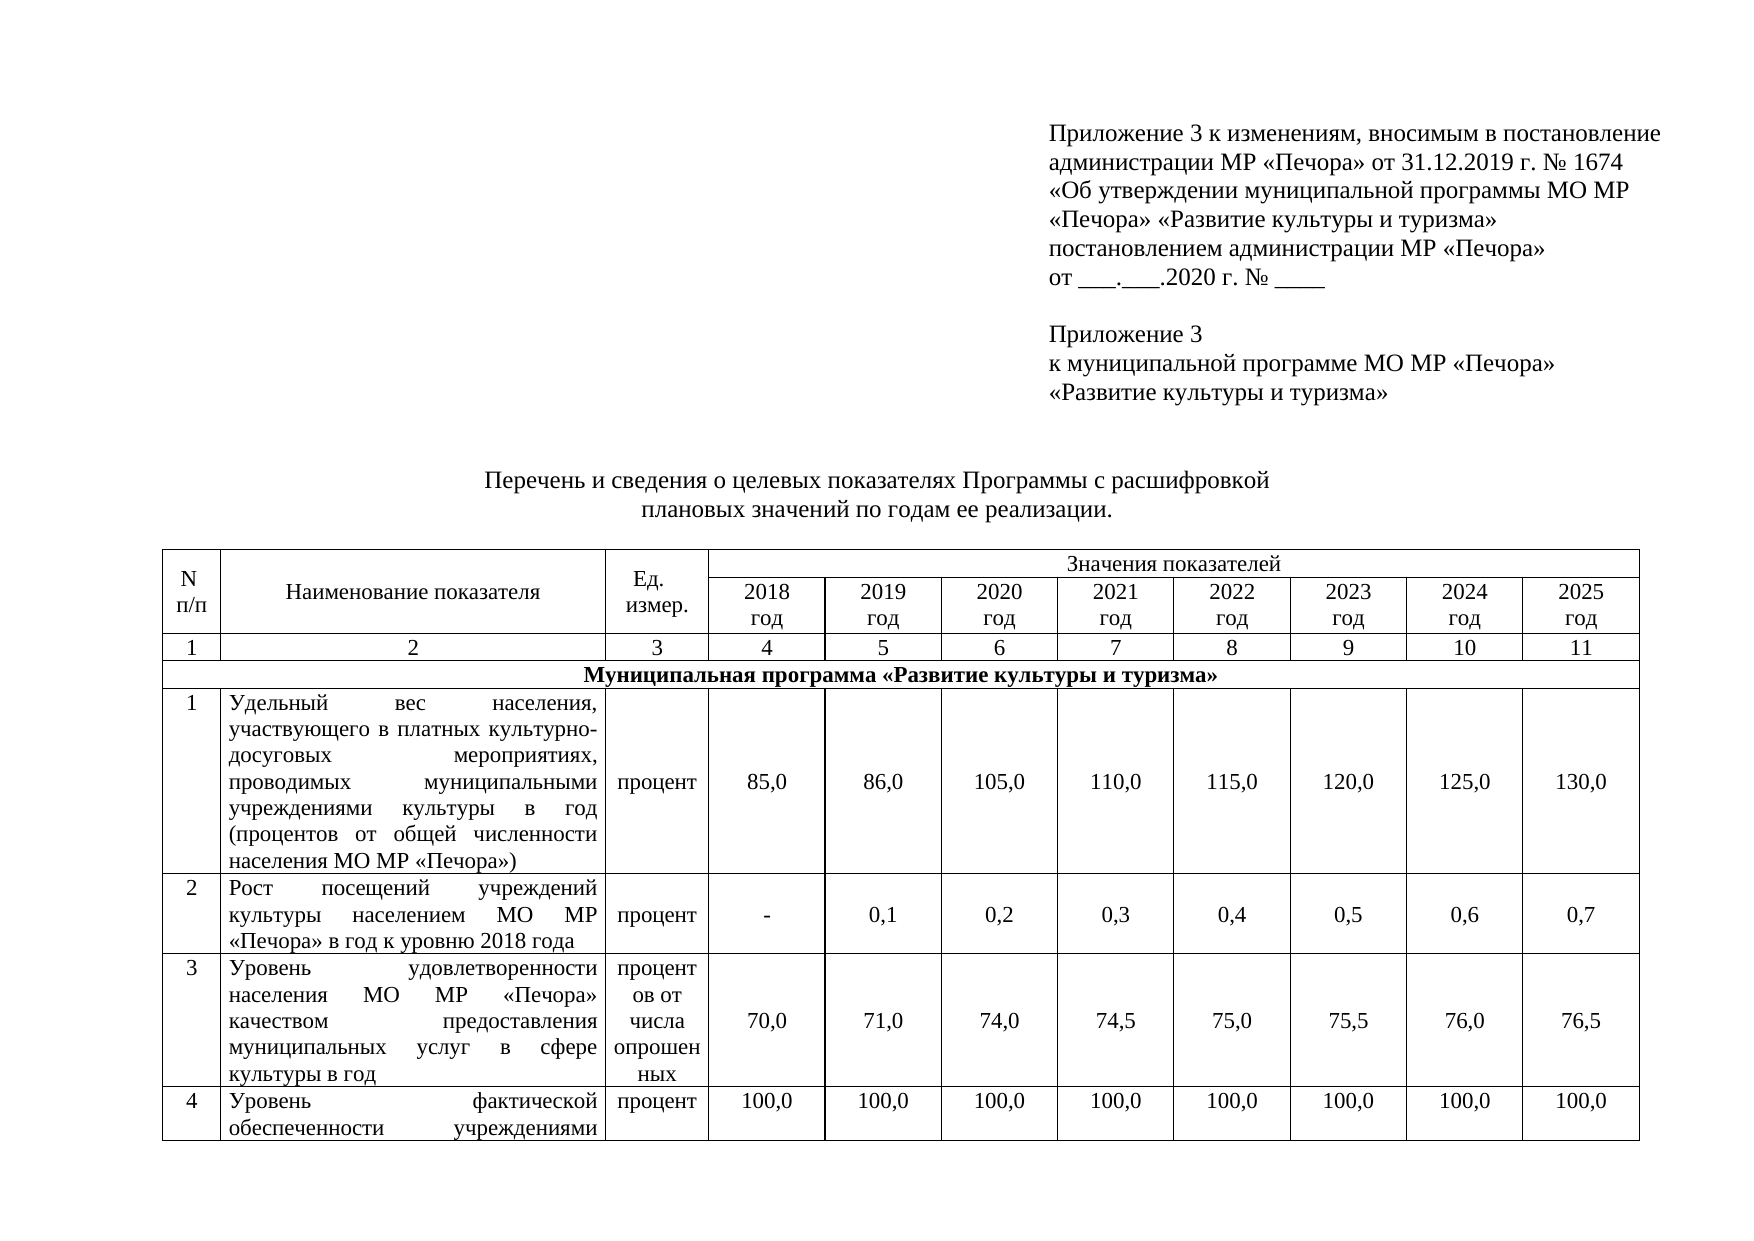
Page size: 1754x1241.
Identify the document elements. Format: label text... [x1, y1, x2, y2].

table_cell 100,0 [1407, 1087, 1522, 1140]
table_cell 74,5 [1058, 954, 1173, 1086]
text Перечень и сведения о целевых показателях Программы с расшифровкой [118, 465, 1636, 494]
table_cell 75,0 [1174, 954, 1290, 1086]
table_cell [221, 1087, 605, 1140]
text Приложение 3 к изменениям, вносимым в постановление [1048, 118, 1668, 147]
table_cell 2021 год [1058, 578, 1173, 633]
table_cell 1 [163, 634, 220, 660]
table_cell 11 [1523, 634, 1639, 660]
table_cell 2 [163, 874, 220, 953]
text «Печора» «Развитие культуры и туризма» [1048, 204, 1668, 233]
table_cell 1 [163, 689, 220, 873]
table_cell 0,1 [826, 874, 941, 953]
table_cell 120,0 [1291, 689, 1406, 873]
table_cell 7 [1058, 634, 1173, 660]
table_cell Муниципальная программа «Развитие культуры и туризма» [163, 661, 1639, 688]
table_cell Уровень удовлетворенности населения МО МР «Печора» качеством предоставления муниципальных услуг в сфере культуры в год [221, 954, 605, 1086]
table_cell 76,5 [1523, 954, 1639, 1086]
table_cell 9 [1291, 634, 1406, 660]
table_cell Удельный вес населения, участвующего в платных культурно-досуговых мероприятиях, проводимых муниципальными учреждениями культуры в год (процентов от общей численности населения МО МР «Печора») [221, 689, 605, 873]
table_cell 74,0 [942, 954, 1057, 1086]
table_cell Рост посещений учреждений культуры населением МО МР «Печора» в год к уровню 2018 года [221, 874, 605, 953]
table_header N п/п [163, 550, 220, 633]
table_cell 10 [1407, 634, 1522, 660]
text к муниципальной программе МО МР «Печора» [1048, 348, 1668, 377]
table_cell процент [606, 874, 708, 953]
table_cell 76,0 [1407, 954, 1522, 1086]
table_cell 0,5 [1291, 874, 1406, 953]
table_cell 2 [221, 634, 605, 660]
table_cell 71,0 [826, 954, 941, 1086]
table_cell 100,0 [1174, 1087, 1290, 1140]
table_cell 3 [606, 634, 708, 660]
table_cell 0,4 [1174, 874, 1290, 953]
table_header Значения показателей [709, 550, 1639, 577]
table_header Ед. измер. [606, 550, 708, 633]
text «Об утверждении муниципальной программы МО МР [1048, 176, 1668, 204]
table_cell 2019 год [826, 578, 941, 633]
table_cell 0,6 [1407, 874, 1522, 953]
table_cell процент [606, 1087, 708, 1140]
table_cell 2018 год [709, 578, 824, 633]
table_cell 100,0 [942, 1087, 1057, 1140]
text администрации МР «Печора» от 31.12.2019 г. № 1674 [1048, 147, 1668, 176]
table_cell 4 [163, 1087, 220, 1140]
table_cell процентов от числа опрошенных [606, 954, 708, 1086]
table_cell 2023 год [1291, 578, 1406, 633]
table_cell 105,0 [942, 689, 1057, 873]
table_cell 2024 год [1407, 578, 1522, 633]
table_cell 2025 год [1523, 578, 1639, 633]
table_cell 8 [1174, 634, 1290, 660]
table_cell 100,0 [1058, 1087, 1173, 1140]
text постановлением администрации МР «Печора» [1048, 233, 1668, 262]
table_cell 100,0 [1523, 1087, 1639, 1140]
table_cell 2022 год [1174, 578, 1290, 633]
table_cell 0,2 [942, 874, 1057, 953]
table_cell 110,0 [1058, 689, 1173, 873]
table_cell процент [606, 689, 708, 873]
table_cell 100,0 [1291, 1087, 1406, 1140]
table_cell - [709, 874, 824, 953]
table_header Наименование показателя [221, 550, 605, 633]
table_cell 4 [709, 634, 824, 660]
table_cell 5 [826, 634, 941, 660]
table_cell 130,0 [1523, 689, 1639, 873]
table_cell 85,0 [709, 689, 824, 873]
table_cell 70,0 [709, 954, 824, 1086]
table_cell 3 [163, 954, 220, 1086]
table_cell 86,0 [826, 689, 941, 873]
text плановых значений по годам ее реализации. [118, 494, 1636, 523]
table_cell 6 [942, 634, 1057, 660]
table_cell 100,0 [826, 1087, 941, 1140]
table_cell 2020 год [942, 578, 1057, 633]
table_cell 0,3 [1058, 874, 1173, 953]
text от ___.___.2020 г. № ____ [1048, 262, 1668, 291]
table_cell 125,0 [1407, 689, 1522, 873]
table_cell 75,5 [1291, 954, 1406, 1086]
table_cell 115,0 [1174, 689, 1290, 873]
table_cell 100,0 [709, 1087, 824, 1140]
text «Развитие культуры и туризма» [1048, 377, 1668, 406]
table_cell 0,7 [1523, 874, 1639, 953]
text Приложение 3 [1048, 319, 1668, 348]
